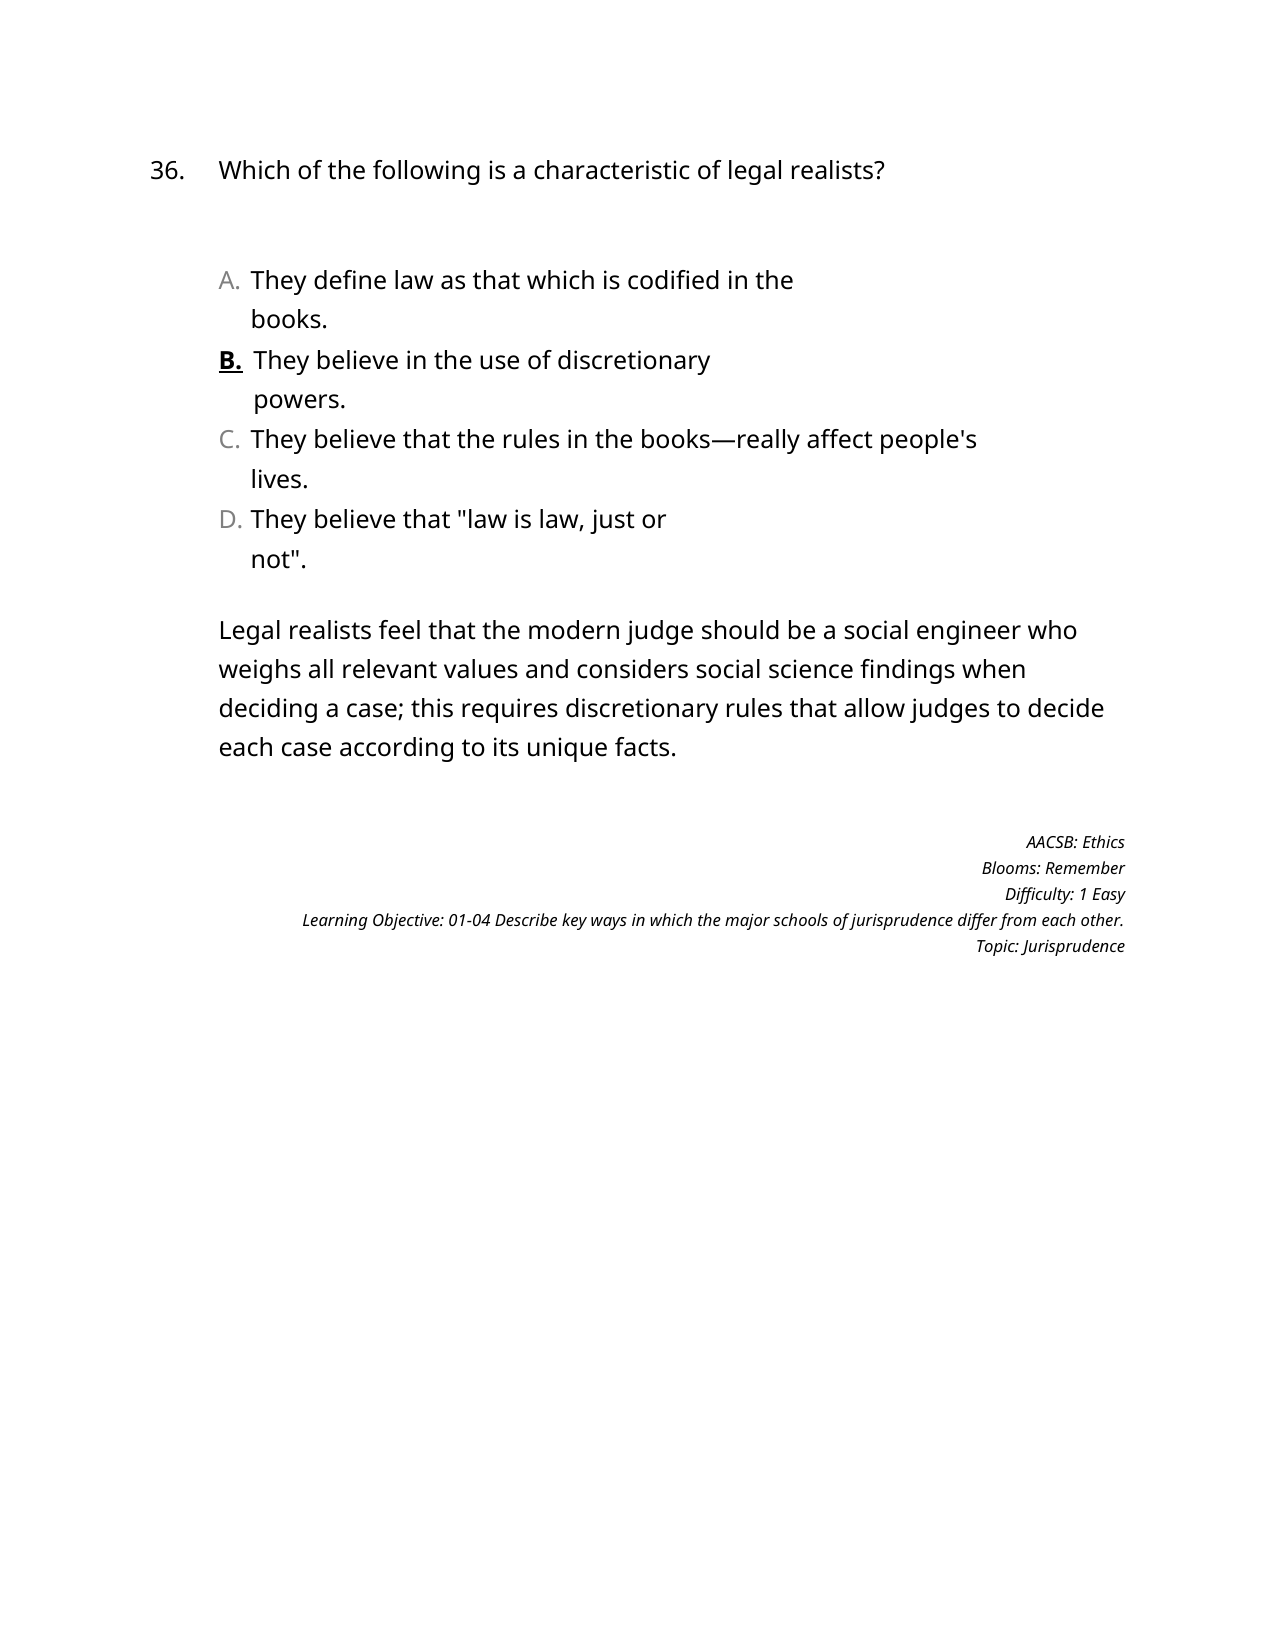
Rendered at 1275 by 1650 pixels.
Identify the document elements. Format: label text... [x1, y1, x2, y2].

table_header Which of the following is a characteristic of legal realists? Legal realists feel that the modern judge should be a social engineer who weighs all relevant values and considers social science findings when deciding a case; this requires discretionary rules that allow judges to decide each case according to its unique facts. [218, 153, 1125, 801]
table_header 36. [150, 153, 218, 801]
table_header AACSB: Ethics Blooms: Remember Difficulty: 1 Easy Learning Objective: 01-04 Describe key ways in which the major schools of jurisprudence differ from each other. Topic: Jurisprudence [150, 830, 1125, 993]
